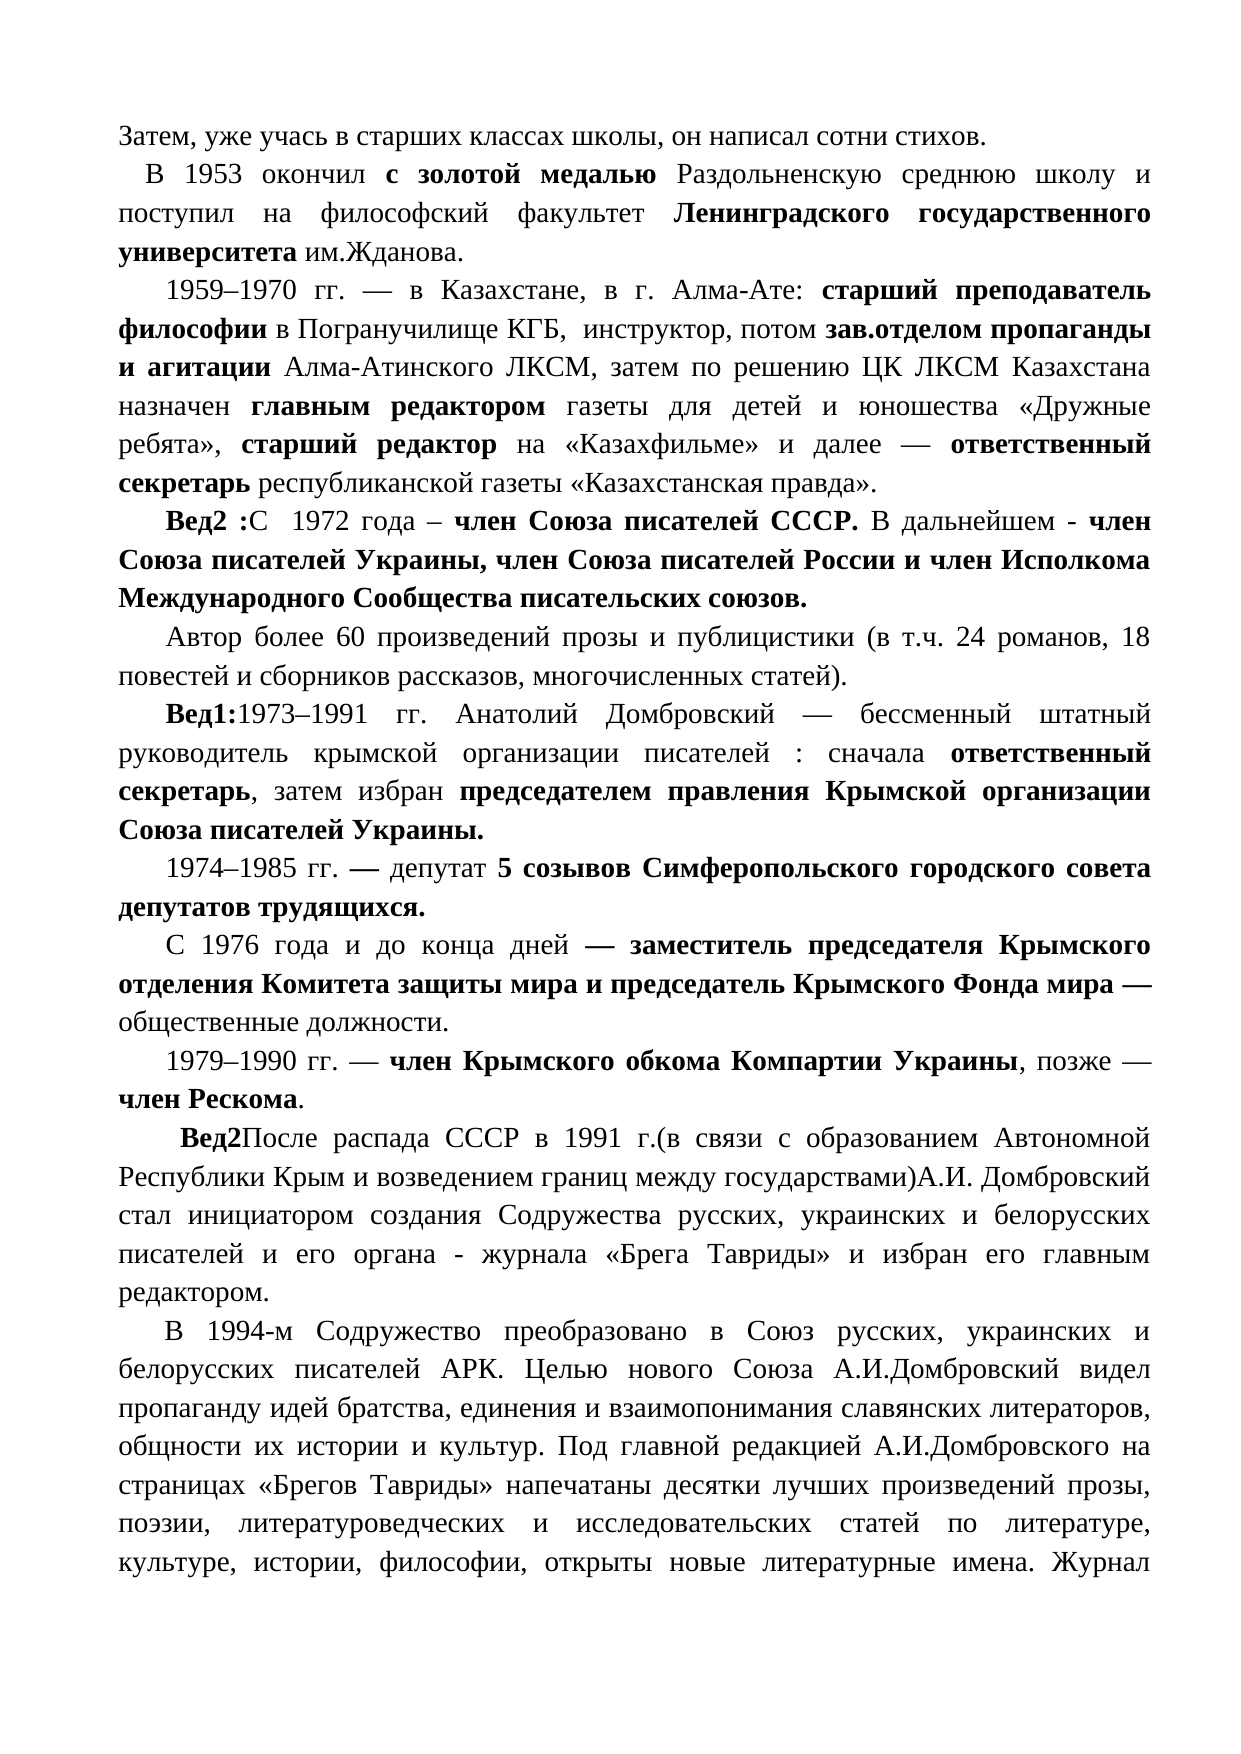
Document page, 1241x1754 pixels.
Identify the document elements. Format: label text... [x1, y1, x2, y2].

text Вед2 :С 1972 года – член Союза писателей СССР. В дальнейшем - член Союза писателей Украины, член Союза писателей России и член Исполкома Международного Сообщества писательских союзов. [118, 503, 1152, 614]
text Автор более 60 произведений прозы и публицистики (в т.ч. 24 романов, 18 повестей и сборников рассказов, многочисленных статей). [118, 619, 1152, 691]
text 1959–1970 гг. — в Казахстане, в г. Алма-Ате: старший преподаватель философии в Погранучилище КГБ, инструктор, потом зав.отделом пропаганды и агитации Алма-Атинского ЛКСМ, затем по решению ЦК ЛКСМ Казахстана назначен главным редактором газеты для детей и юношества «Дружные ребята», старший редактор на «Казахфильме» и далее — ответственный секретарь республиканской газеты «Казахстанская правда». [118, 272, 1152, 498]
text Вед1:1973–1991 гг. Анатолий Домбровский — бессменный штатный руководитель крымской организации писателей : сначала ответственный секретарь, затем избран председателем правления Крымской организации Союза писателей Украины. [118, 696, 1152, 845]
text С 1976 года и до конца дней — заместитель председателя Крымского отделения Комитета защиты мира и председатель Крымского Фонда мира — общественные должности. [118, 927, 1152, 1038]
text В 1953 окончил с золотой медалью Раздольненскую среднюю школу и поступил на философский факультет Ленинградского государственного университета им.Жданова. [118, 157, 1152, 267]
text 1979–1990 гг. — член Крымского обкома Компартии Украины, позже — член Рескома. [118, 1043, 1152, 1115]
text Вед2После распада СССР в 1991 г.(в связи с образованием Автономной Республики Крым и возведением границ между государствами)А.И. Домбровский стал инициатором создания Содружества русских, украинских и белорусских писателей и его органа - журнала «Брега Тавриды» и избран его главным редактором. [118, 1120, 1152, 1308]
text Затем, уже учась в старших классах школы, он написал сотни стихов. [118, 118, 1152, 152]
text 1974–1985 гг. — депутат 5 созывов Симферопольского городского совета депутатов трудящихся. [118, 850, 1152, 922]
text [118, 1313, 1152, 1578]
